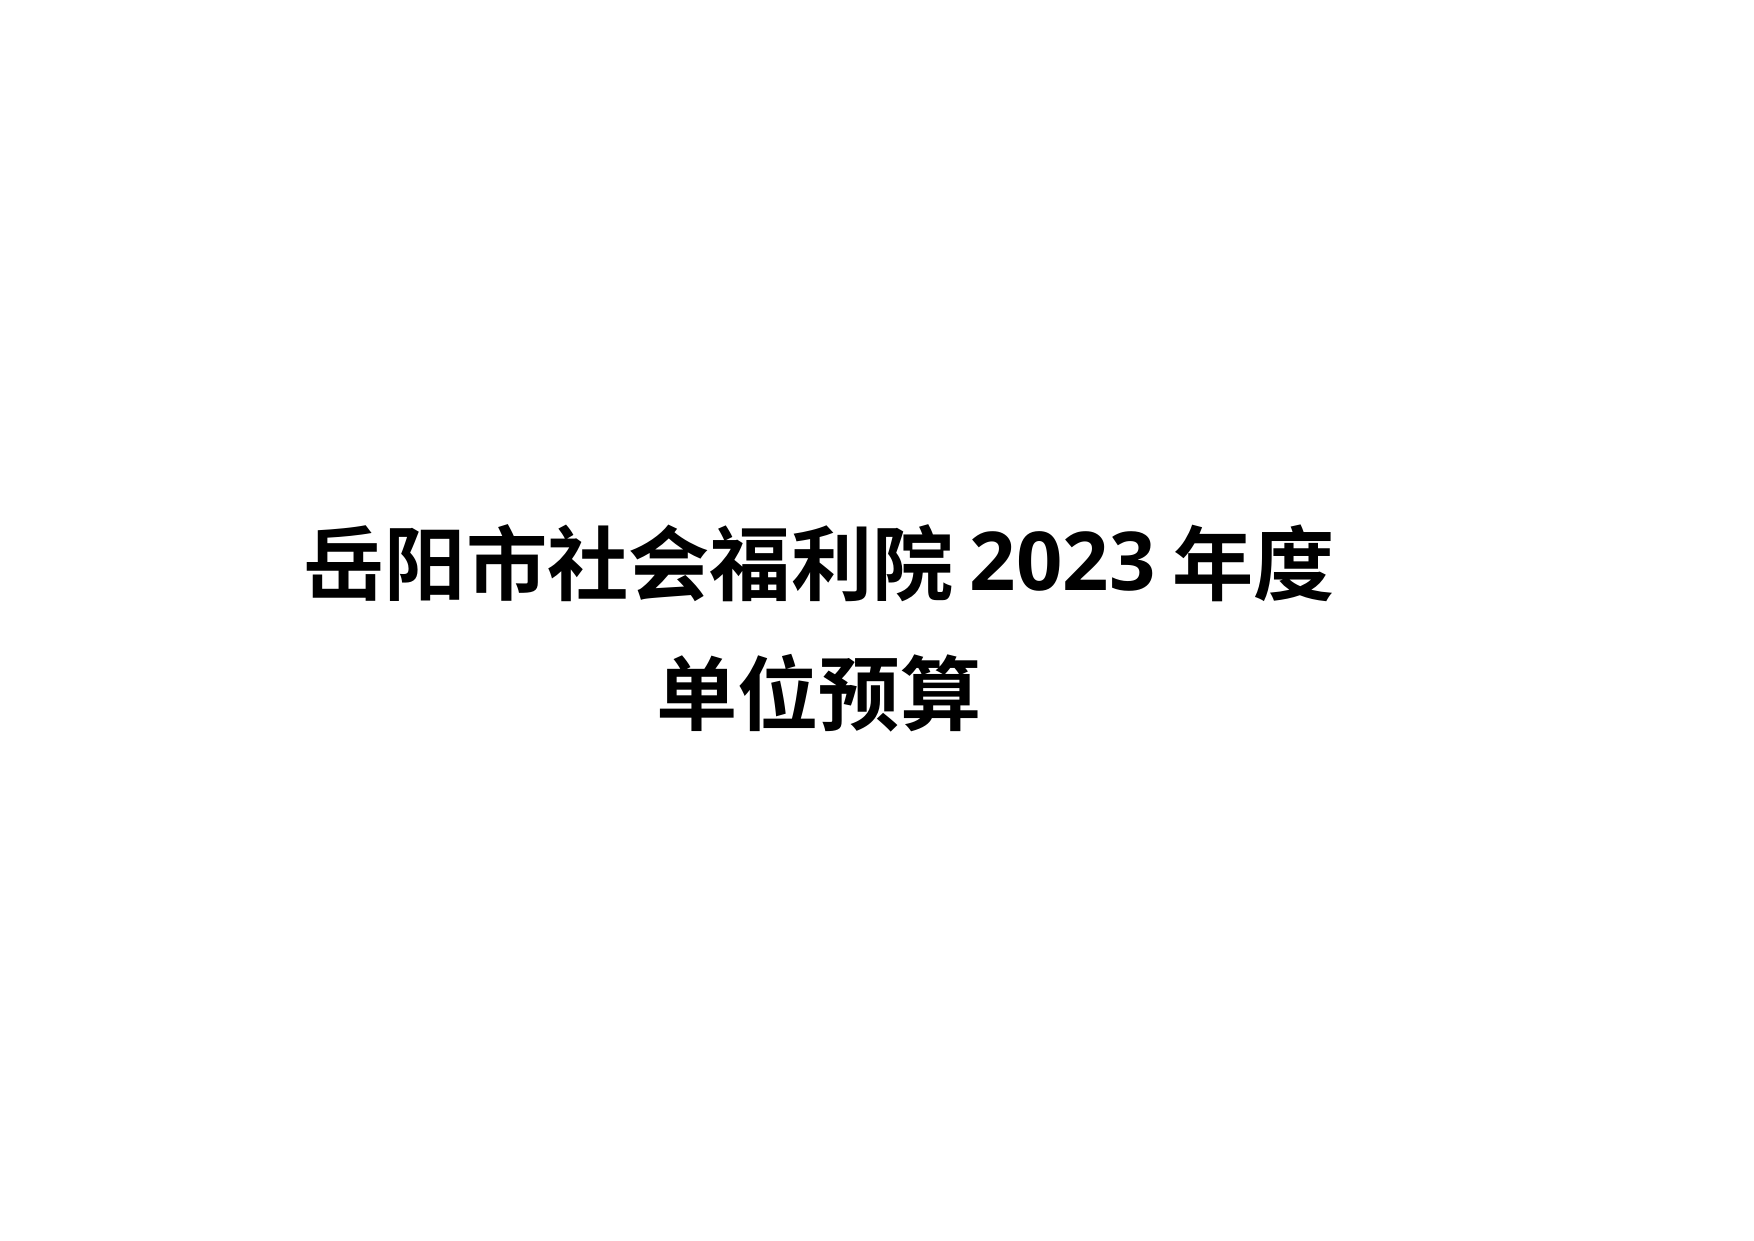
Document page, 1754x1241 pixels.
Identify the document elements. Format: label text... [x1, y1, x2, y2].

table_header 岳阳市社会福利院2023年度 单位预算 [149, 198, 1489, 1051]
